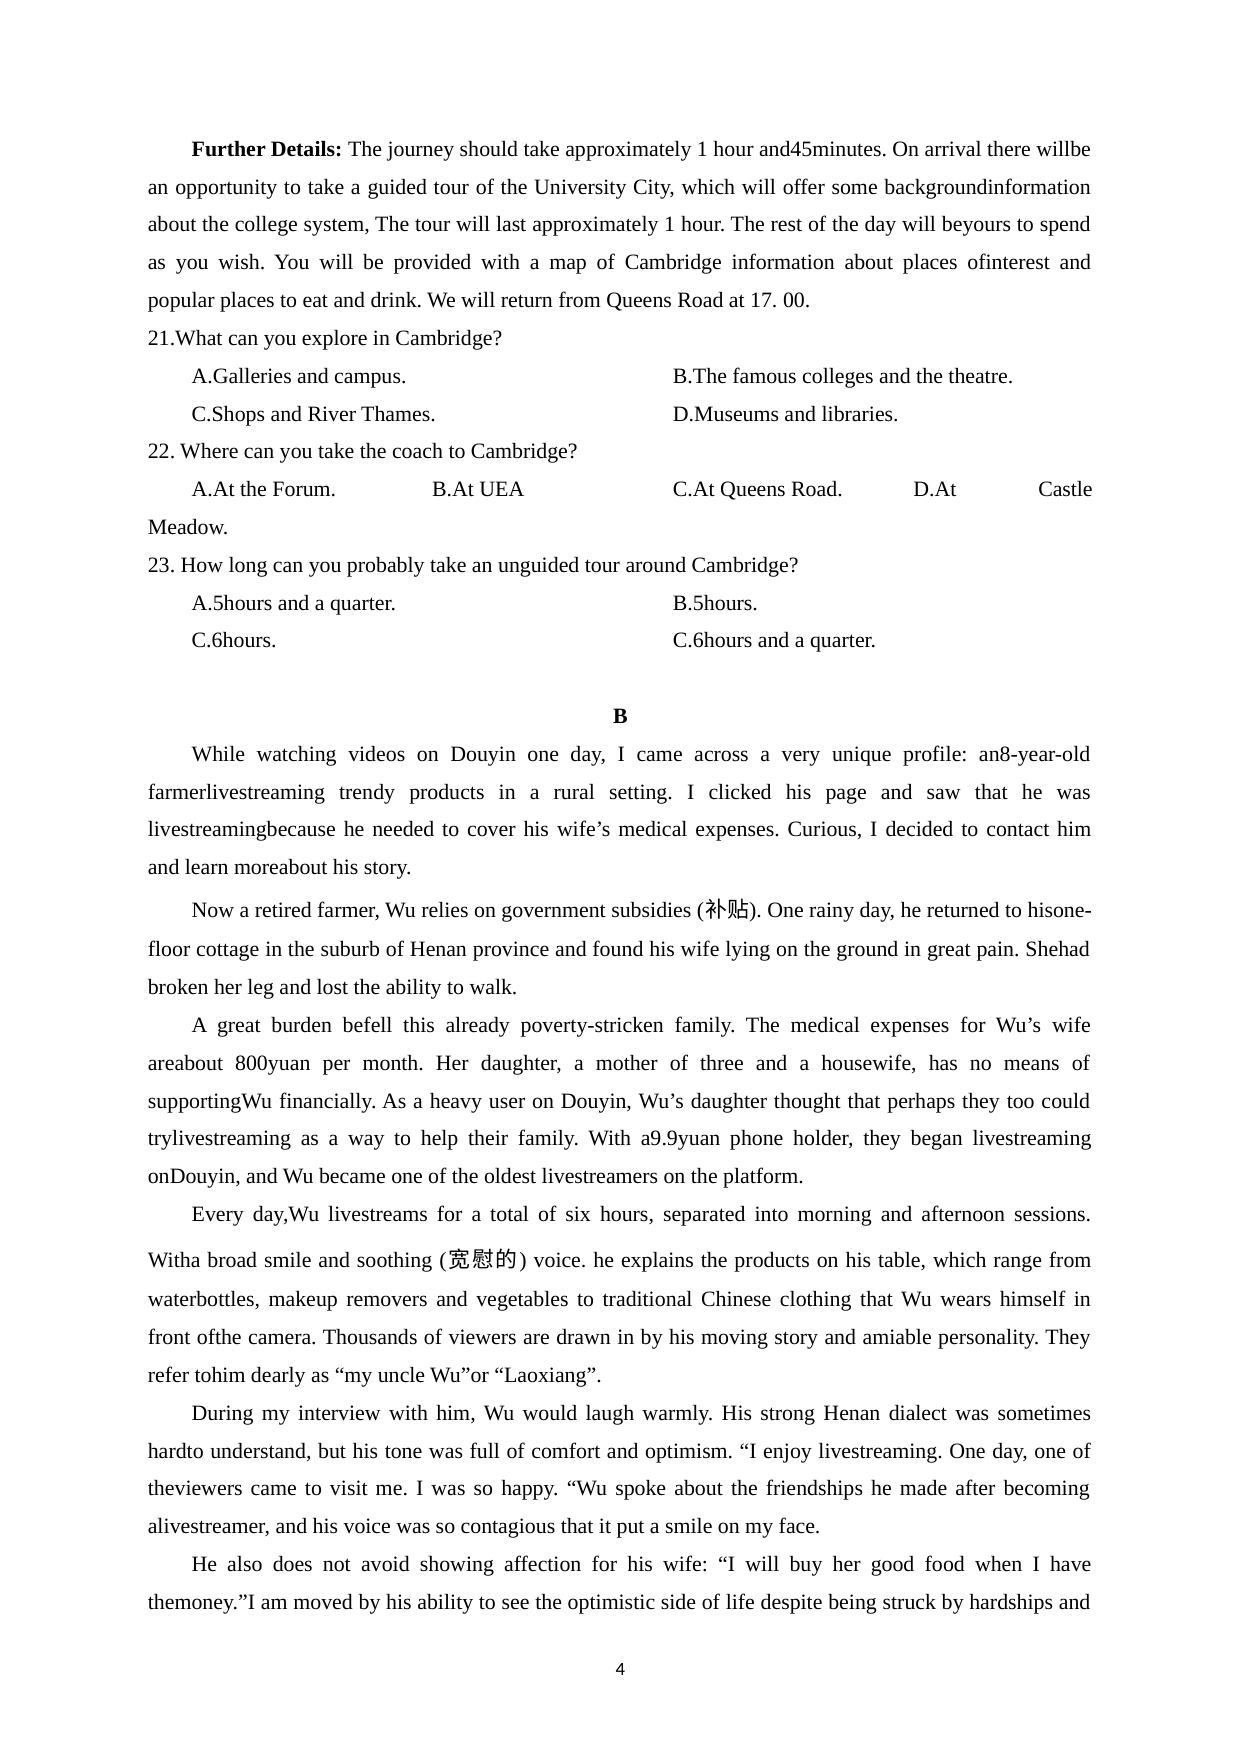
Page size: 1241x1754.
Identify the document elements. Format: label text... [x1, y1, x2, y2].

text B [148, 703, 1092, 728]
text A.Galleries and campus. B.The famous colleges and the theatre. [148, 363, 1092, 388]
text A.5hours and a quarter. B.5hours. [148, 589, 1092, 615]
text Now a retired farmer, Wu relies on government subsidies (补贴). One rainy day, he returned to hisone-floor cottage in the suburb of Henan province and found his wife lying on the ground in great pain. Shehad broken her leg and lost the ability to walk. [148, 892, 1092, 999]
text A.At the Forum. B.At UEA C.At Queens Road. D.At Castle Meadow. [148, 476, 1092, 539]
text 22. Where can you take the coach to Cambridge? [148, 438, 1092, 463]
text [148, 1551, 1092, 1614]
text During my interview with him, Wu would laugh warmly. His strong Henan dialect was sometimes hardto understand, but his tone was full of comfort and optimism. “I enjoy livestreaming. One day, one of theviewers came to visit me. I was so happy. “Wu spoke about the friendships he made after becoming alivestreamer, and his voice was so contagious that it put a smile on my face. [148, 1400, 1092, 1538]
text C.6hours. C.6hours and a quarter. [148, 627, 1092, 653]
text 23. How long can you probably take an unguided tour around Cambridge? [148, 552, 1092, 577]
text While watching videos on Douyin one day, I came across a very unique profile: an8-year-old farmerlivestreaming trendy products in a rural setting. I clicked his page and saw that he was livestreamingbecause he needed to cover his wife’s medical expenses. Curious, I decided to contact him and learn moreabout his story. [148, 741, 1092, 879]
text 21.What can you explore in Cambridge? [148, 325, 1092, 350]
text A great burden befell this already poverty-stricken family. The medical expenses for Wu’s wife areabout 800yuan per month. Her daughter, a mother of three and a housewife, has no means of supportingWu financially. As a heavy user on Douyin, Wu’s daughter thought that perhaps they too could trylivestreaming as a way to help their family. With a9.9yuan phone holder, they began livestreaming onDouyin, and Wu became one of the oldest livestreamers on the platform. [148, 1012, 1092, 1188]
text Further Details: The journey should take approximately 1 hour and45minutes. On arrival there willbe an opportunity to take a guided tour of the University City, which will offer some backgroundinformation about the college system, The tour will last approximately 1 hour. The rest of the day will beyours to spend as you wish. You will be provided with a map of Cambridge information about places ofinterest and popular places to eat and drink. We will return from Queens Road at 17. 00. [148, 136, 1092, 312]
text Every day,Wu livestreams for a total of six hours, separated into morning and afternoon sessions. Witha broad smile and soothing (宽慰的) voice. he explains the products on his table, which range from waterbottles, makeup removers and vegetables to traditional Chinese clothing that Wu wears himself in front ofthe camera. Thousands of viewers are drawn in by his moving story and amiable personality. They refer tohim dearly as “my uncle Wu”or “Laoxiang”. [148, 1201, 1092, 1387]
text C.Shops and River Thames. D.Museums and libraries. [148, 401, 1092, 426]
